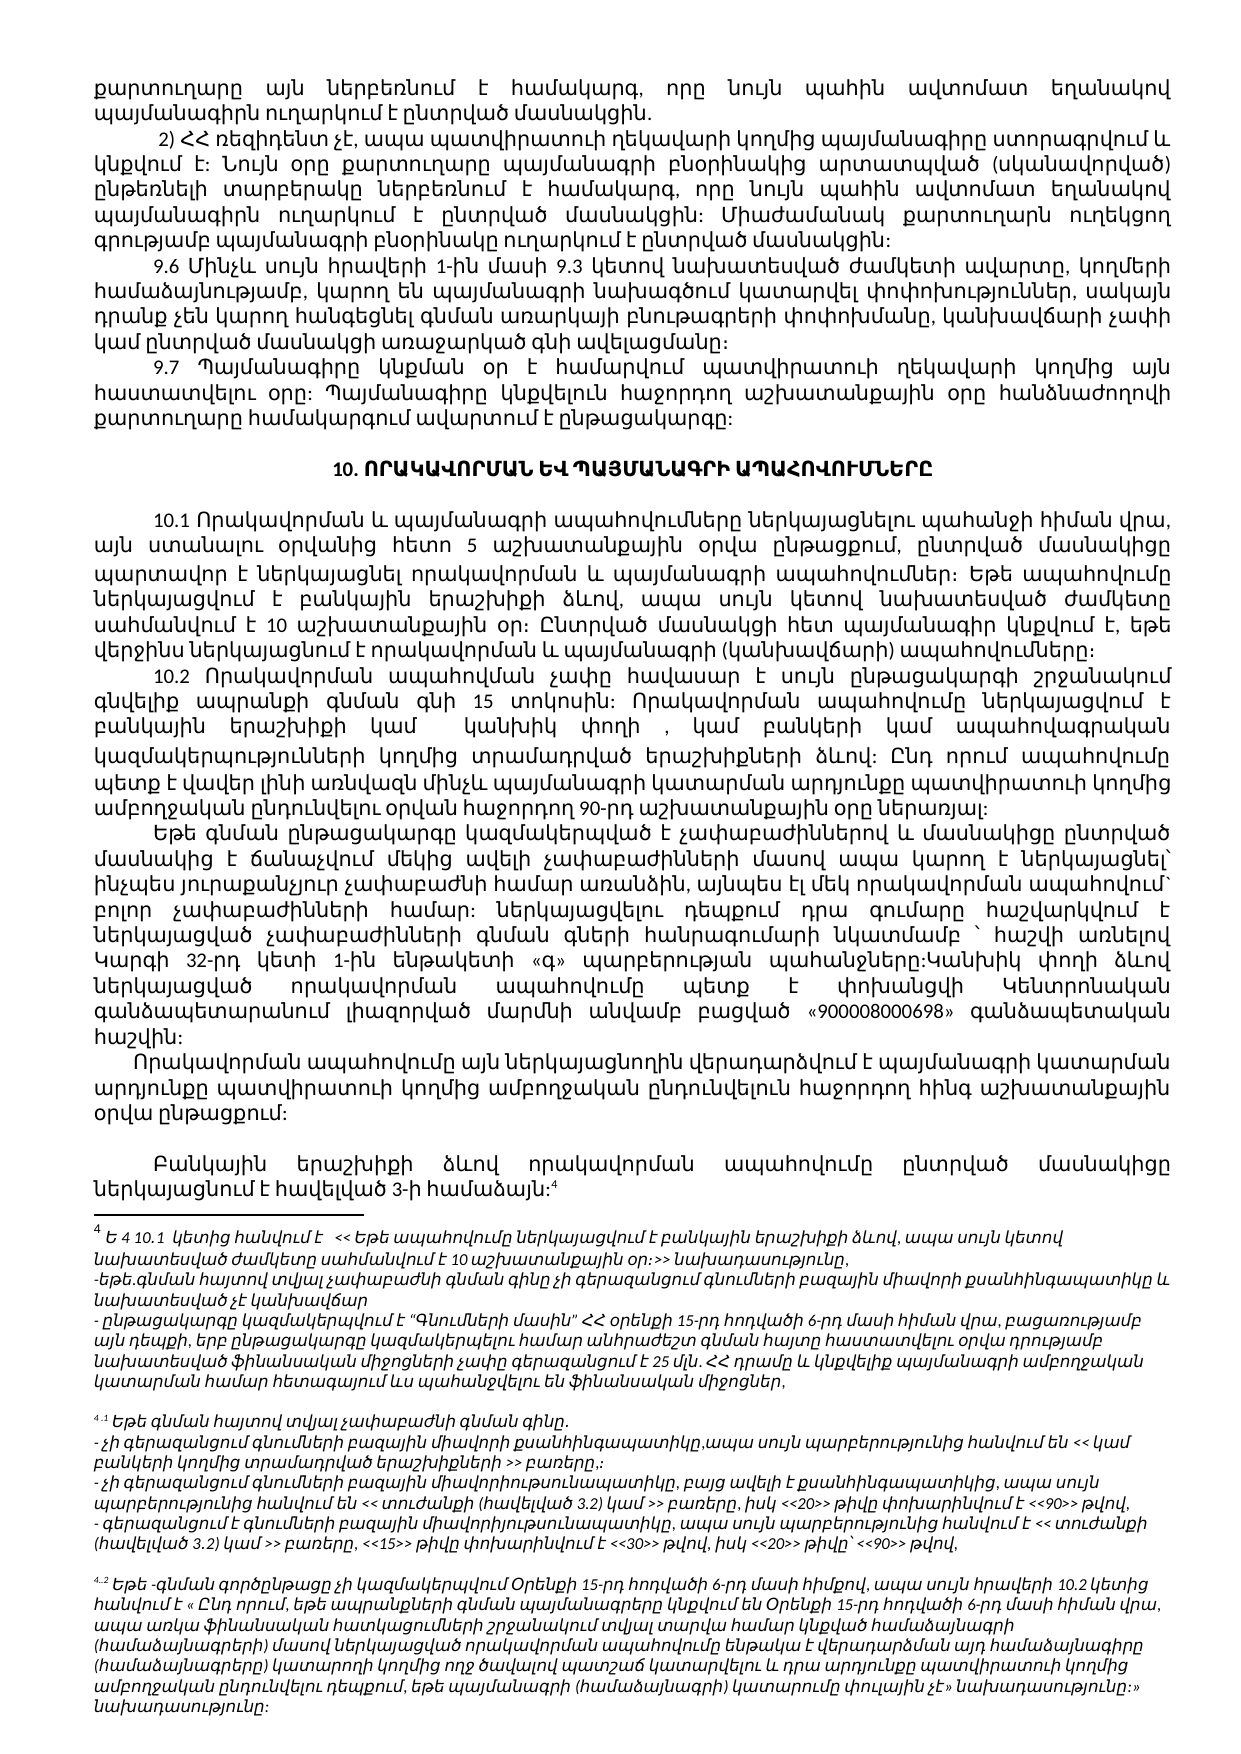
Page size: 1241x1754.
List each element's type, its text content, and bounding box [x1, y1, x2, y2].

text 2) ՀՀ ռեզիդենտ չէ, ապա պատվիրատուի ղեկավարի կողմից պայմանագիրը ստորագրվում և կնքվում է: Նույն օրը քարտուղարը պայմանագրի բնօրինակից արտատպված (սկանավորված) ընթեռնելի տարբերակը ներբեռնում է համակարգ, որը նույն պահին ավտոմատ եղանակով պայմանագիրն ուղարկում է ընտրված մասնակցին: Միաժամանակ քարտուղարն ուղեկցող գրությամբ պայմանագրի բնօրինակը ուղարկում է ընտրված մասնակցին: [94, 126, 1171, 253]
text Որակավորման ապահովումը այն ներկայացնողին վերադարձվում է պայմանագրի կատարման արդյունքը պատվիրատուի կողմից ամբողջական ընդունվելուն հաջորդող հինգ աշխատանքային օրվա ընթացքում: [94, 1049, 1171, 1126]
text 10.1 Որակավորման և պայմանագրի ապահովումները ներկայացնելու պահանջի հիման վրա, այն ստանալու օրվանից հետո 5 աշխատանքային օրվա ընթացքում, ընտրված մասնակիցը պարտավոր է ներկայացնել որակավորման և պայմանագրի ապահովումներ։ Եթե ապահովումը ներկայացվում է բանկային երաշխիքի ձևով, ապա սույն կետով նախատեսված ժամկետը սահմանվում է 10 աշխատանքային օր։ Ընտրված մասնակցի հետ պայմանագիր կնքվում է, եթե վերջինս ներկայացնում է որակավորման և պայմանագրի (կանխավճարի) ապահովումները։ [94, 507, 1171, 663]
text 9.6 Մինչև սույն հրավերի 1-ին մասի 9.3 կետով նախատեսված ժամկետի ավարտը, կողմերի համաձայնությամբ, կարող են պայմանագրի նախագծում կատարվել փոփոխություններ, սակայն դրանք չեն կարող հանգեցնել գնման առարկայի բնութագրերի փոփոխմանը, կանխավճարի չափի կամ ընտրված մասնակցի առաջարկած գնի ավելացմանը։ [94, 253, 1171, 354]
text 10. ՈՐԱԿԱՎՈՐՄԱՆ ԵՎ ՊԱՅՄԱՆԱԳՐԻ ԱՊԱՀՈՎՈՒՄՆԵՐԸ [94, 456, 1171, 482]
text Եթե գնման ընթացակարգը կազմակերպված է չափաբաժիններով և մասնակիցը ընտրված մասնակից է ճանաչվում մեկից ավելի չափաբաժինների մասով ապա կարող է ներկայացնել՝ ինչպես յուրաքանչյուր չափաբաժնի համար առանձին, այնպես էլ մեկ որակավորման ապահովում` բոլոր չափաբաժինների համար: ներկայացվելու դեպքում դրա գումարը հաշվարկվում է ներկայացված չափաբաժինների գնման գների հանրագումարի նկատմամբ ՝ հաշվի առնելով Կարգի 32-րդ կետի 1-ին ենթակետի «գ» պարբերության պահանջները:Կանխիկ փողի ձևով ներկայացված որակավորման ապահովումը պետք է փոխանցվի Կենտրոնական գանձապետարանում լիազորված մարմնի անվամբ բացված «900008000698» գանձապետական հաշվին: [94, 821, 1171, 1049]
text Բանկային երաշխիքի ձևով որակավորման ապահովումը ընտրված մասնակիցը ներկայացնում է հավելված 3-ի համաձայն: [94, 1151, 1171, 1202]
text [94, 75, 1171, 126]
text 9.7 Պայմանագիրը կնքման օր է համարվում պատվիրատուի ղեկավարի կողմից այն հաստատվելու օրը: Պայմանագիրը կնքվելուն հաջորդող աշխատանքային օրը հանձնաժողովի քարտուղարը համակարգում ավարտում է ընթացակարգը: [94, 354, 1171, 431]
text 10.2 Որակավորման ապահովման չափը հավասար է սույն ընթացակարգի շրջանակում գնվելիք ապրանքի գնման գնի 15 տոկոսին: Որակավորման ապահովումը ներկայացվում է բանկային երաշխիքի կամ կանխիկ փողի , կամ բանկերի կամ ապահովագրական կազմակերպությունների կողմից տրամադրված երաշխիքների ձևով: Ընդ որում ապահովումը պետք է վավեր լինի առնվազն մինչև պայմանագրի կատարման արդյունքը պատվիրատուի կողմից ամբողջական ընդունվելու օրվան հաջորդող 90-րդ աշխատանքային օրը ներառյալ: [94, 663, 1171, 821]
